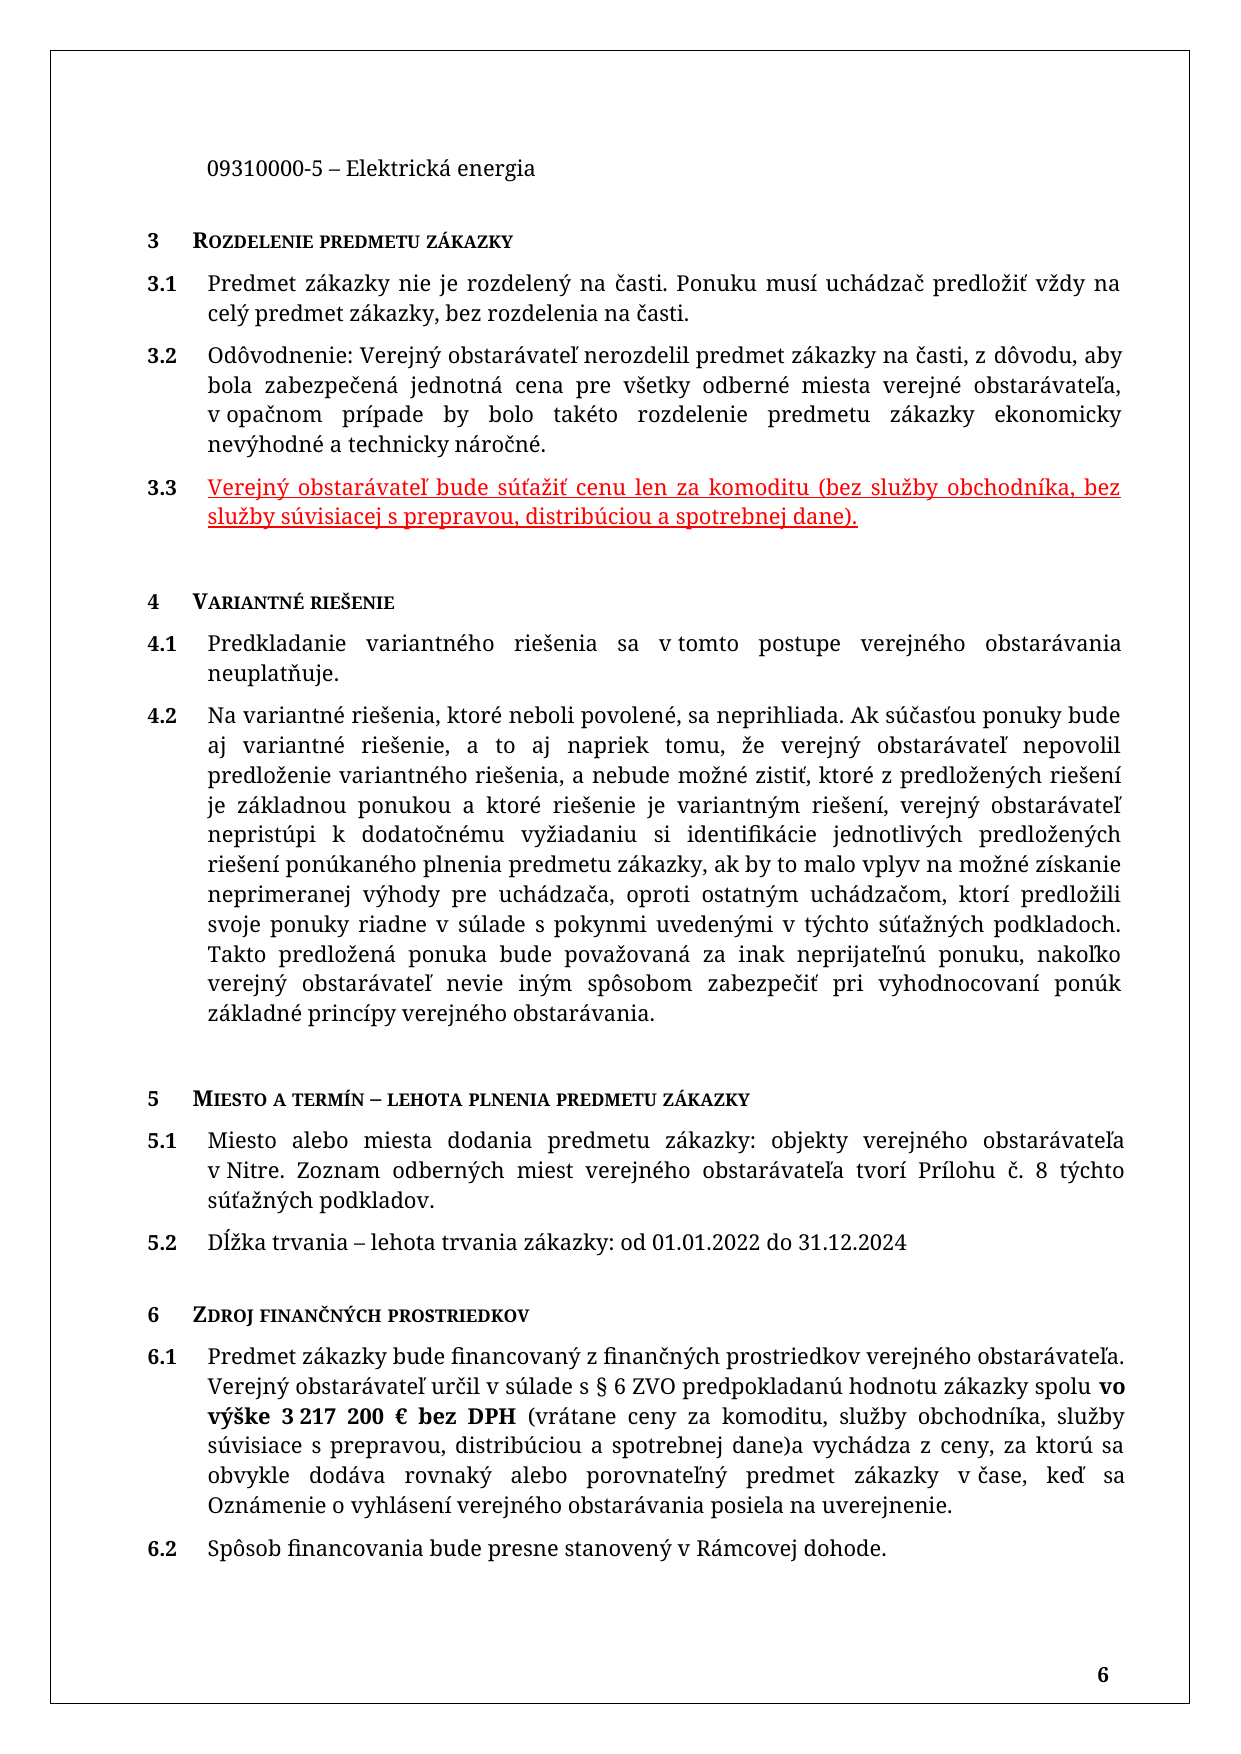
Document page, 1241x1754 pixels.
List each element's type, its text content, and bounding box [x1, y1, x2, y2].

list Na variantné riešenia, ktoré neboli povolené, sa neprihliada. Ak súčasťou ponuky bude aj variantné riešenie, a to aj napriek tomu, že verejný obstarávateľ nepovolil predloženie variantného riešenia, a nebude možné zistiť, ktoré z predložených riešení je základnou ponukou a ktoré riešenie je variantným riešení, verejný obstarávateľ nepristúpi k dodatočnému vyžiadaniu si identifikácie jednotlivých predložených riešení ponúkaného plnenia predmetu zákazky, ak by to malo vplyv na možné získanie neprimeranej výhody pre uchádzača, oproti ostatným uchádzačom, ktorí predložili svoje ponuky riadne v súlade s pokynmi uvedenými v týchto súťažných podkladoch. Takto predložená ponuka bude považovaná za inak neprijateľnú ponuku, nakoľko verejný obstarávateľ nevie iným spôsobom zabezpečiť pri vyhodnocovaní ponúk základné princípy verejného obstarávania. [147, 700, 1122, 1028]
list Miesto alebo miesta dodania predmetu zákazky: objekty verejného obstarávateľa v Nitre. Zoznam odberných miest verejného obstarávateľa tvorí Prílohu č. 8 týchto súťažných podkladov. [147, 1125, 1126, 1215]
list Miesto a termín – lehota plnenia predmetu zákazky [147, 1083, 1122, 1113]
list Zdroj finančných prostriedkov [147, 1299, 1122, 1328]
list Variantné riešenie [147, 586, 1122, 616]
list Verejný obstarávateľ bude súťažiť cenu len za komoditu (bez služby obchodníka, bez služby súvisiacej s prepravou, distribúciou a spotrebnej dane). [147, 472, 1122, 531]
list Dĺžka trvania – lehota trvania zákazky: od 01.01.2022 do 31.12.2024 [147, 1227, 1126, 1257]
list Odôvodnenie: Verejný obstarávateľ nerozdelil predmet zákazky na časti, z dôvodu, aby bola zabezpečená jednotná cena pre všetky odberné miesta verejné obstarávateľa, v opačnom prípade by bolo takéto rozdelenie predmetu zákazky ekonomicky nevýhodné a technicky náročné. [147, 340, 1122, 459]
list Rozdelenie predmetu zákazky [147, 226, 1122, 255]
list Predmet zákazky bude financovaný z finančných prostriedkov verejného obstarávateľa. Verejný obstarávateľ určil v súlade s § 6 ZVO predpokladanú hodnotu zákazky spolu vo výške 3 217 200 € bez DPH (vrátane ceny za komoditu, služby obchodníka, služby súvisiace s prepravou, distribúciou a spotrebnej dane)a vychádza z ceny, za ktorú sa obvykle dodáva rovnaký alebo porovnateľný predmet zákazky v čase, keď sa Oznámenie o vyhlásení verejného obstarávania posiela na uverejnenie. [147, 1341, 1126, 1520]
list Spôsob financovania bude presne stanovený v Rámcovej dohode. [147, 1533, 1126, 1562]
list Predmet zákazky nie je rozdelený na časti. Ponuku musí uchádzač predložiť vždy na celý predmet zákazky, bez rozdelenia na časti. [147, 268, 1122, 327]
text 09310000-5 – Elektrická energia [192, 153, 1122, 183]
list Predkladanie variantného riešenia sa v tomto postupe verejného obstarávania neuplatňuje. [147, 628, 1122, 688]
